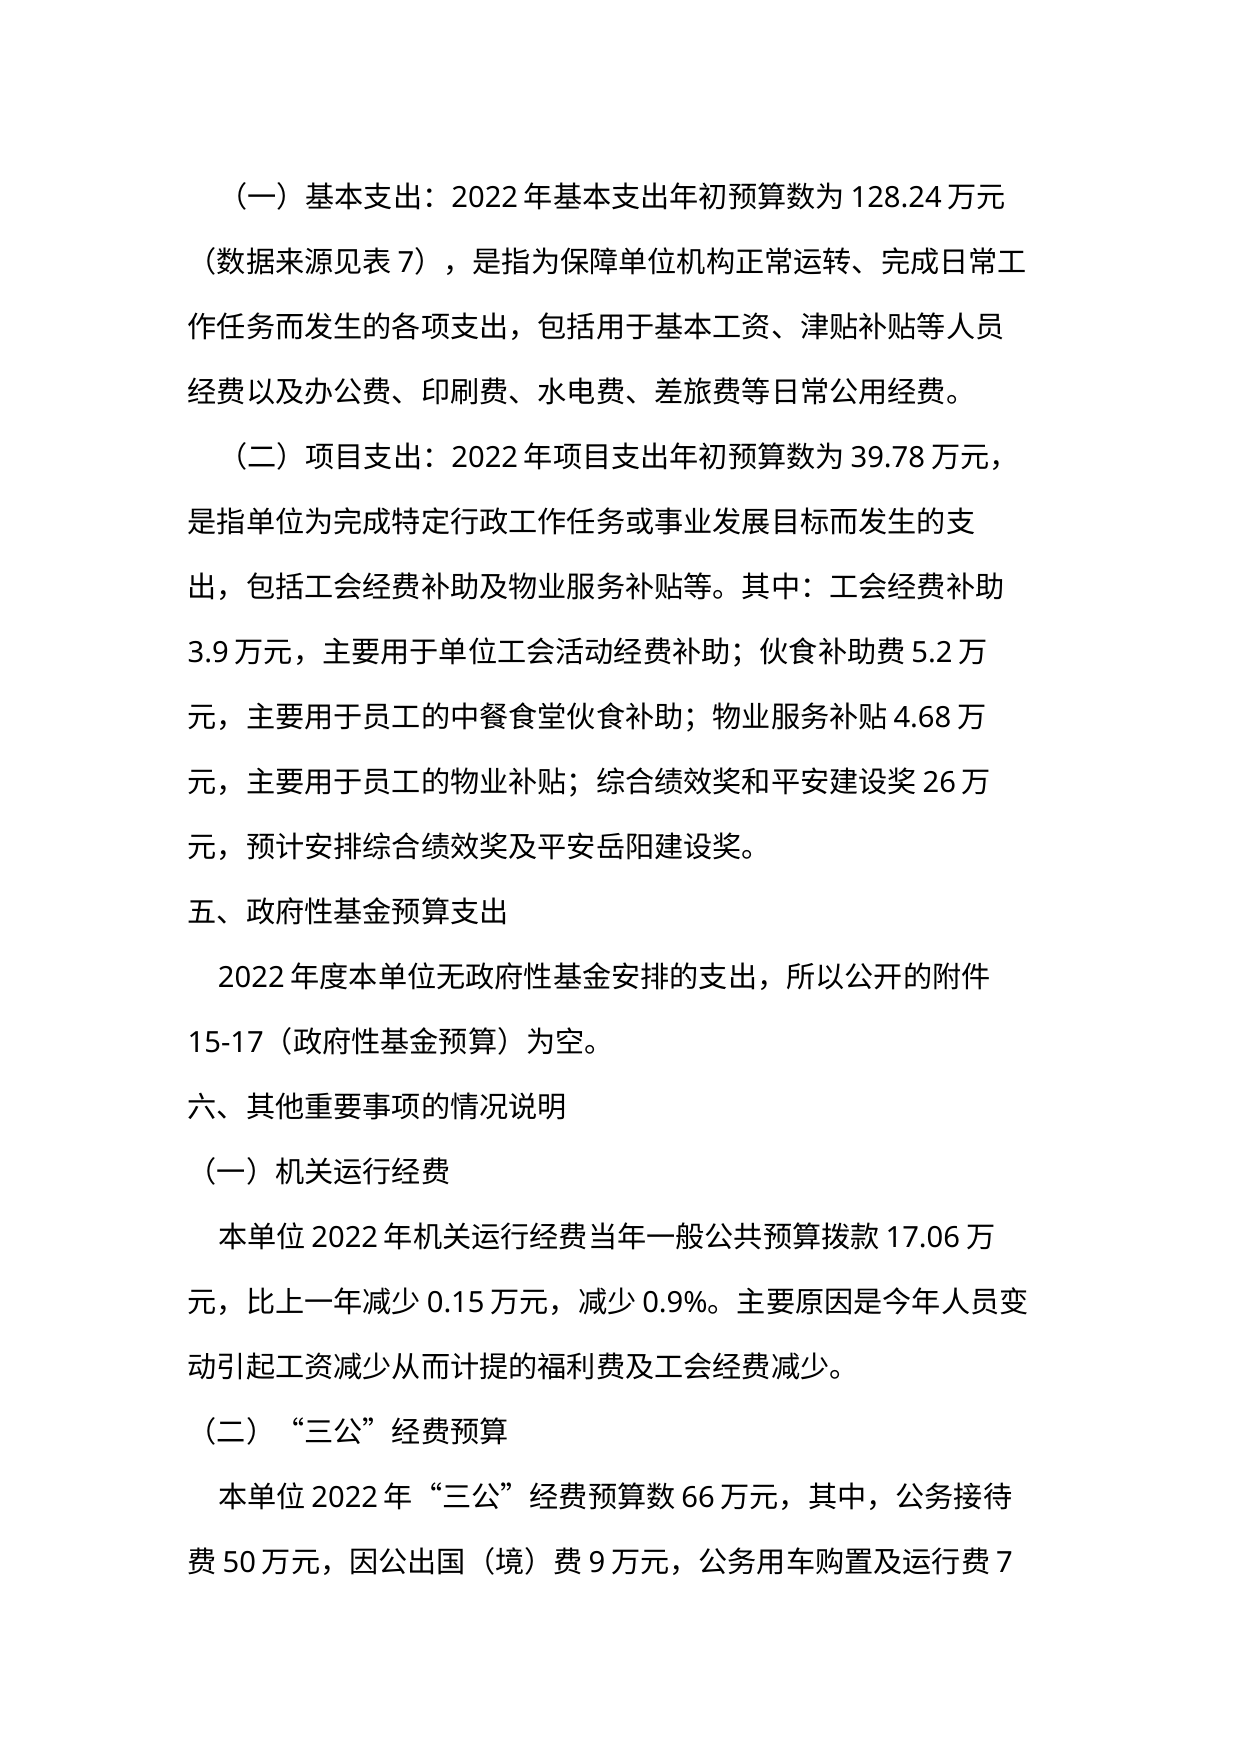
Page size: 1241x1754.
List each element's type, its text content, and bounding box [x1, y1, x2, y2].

table_cell 2022年度本单位无政府性基金安排的支出，所以公开的附件15-17（政府性基金预算）为空。 [176, 942, 1041, 1072]
table_cell （二）“三公”经费预算 [176, 1397, 1041, 1462]
table_cell （一）机关运行经费 [176, 1137, 1041, 1202]
table_cell 六、其他重要事项的情况说明 [176, 1072, 1041, 1137]
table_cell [176, 1462, 1041, 1592]
table_cell （一）基本支出：2022年基本支出年初预算数为128.24万元（数据来源见表7），是指为保障单位机构正常运转、完成日常工作任务而发生的各项支出，包括用于基本工资、津贴补贴等人员经费以及办公费、印刷费、水电费、差旅费等日常公用经费。 [176, 162, 1041, 422]
table_cell （二）项目支出：2022年项目支出年初预算数为39.78万元，是指单位为完成特定行政工作任务或事业发展目标而发生的支出，包括工会经费补助及物业服务补贴等。其中：工会经费补助3.9万元，主要用于单位工会活动经费补助；伙食补助费5.2万元，主要用于员工的中餐食堂伙食补助；物业服务补贴4.68万元，主要用于员工的物业补贴；综合绩效奖和平安建设奖26万元，预计安排综合绩效奖及平安岳阳建设奖。 [176, 422, 1041, 877]
table_cell 本单位2022年机关运行经费当年一般公共预算拨款17.06万元，比上一年减少0.15万元，减少0.9%。主要原因是今年人员变动引起工资减少从而计提的福利费及工会经费减少。 [176, 1202, 1041, 1397]
table_cell 五、政府性基金预算支出 [176, 877, 1041, 942]
